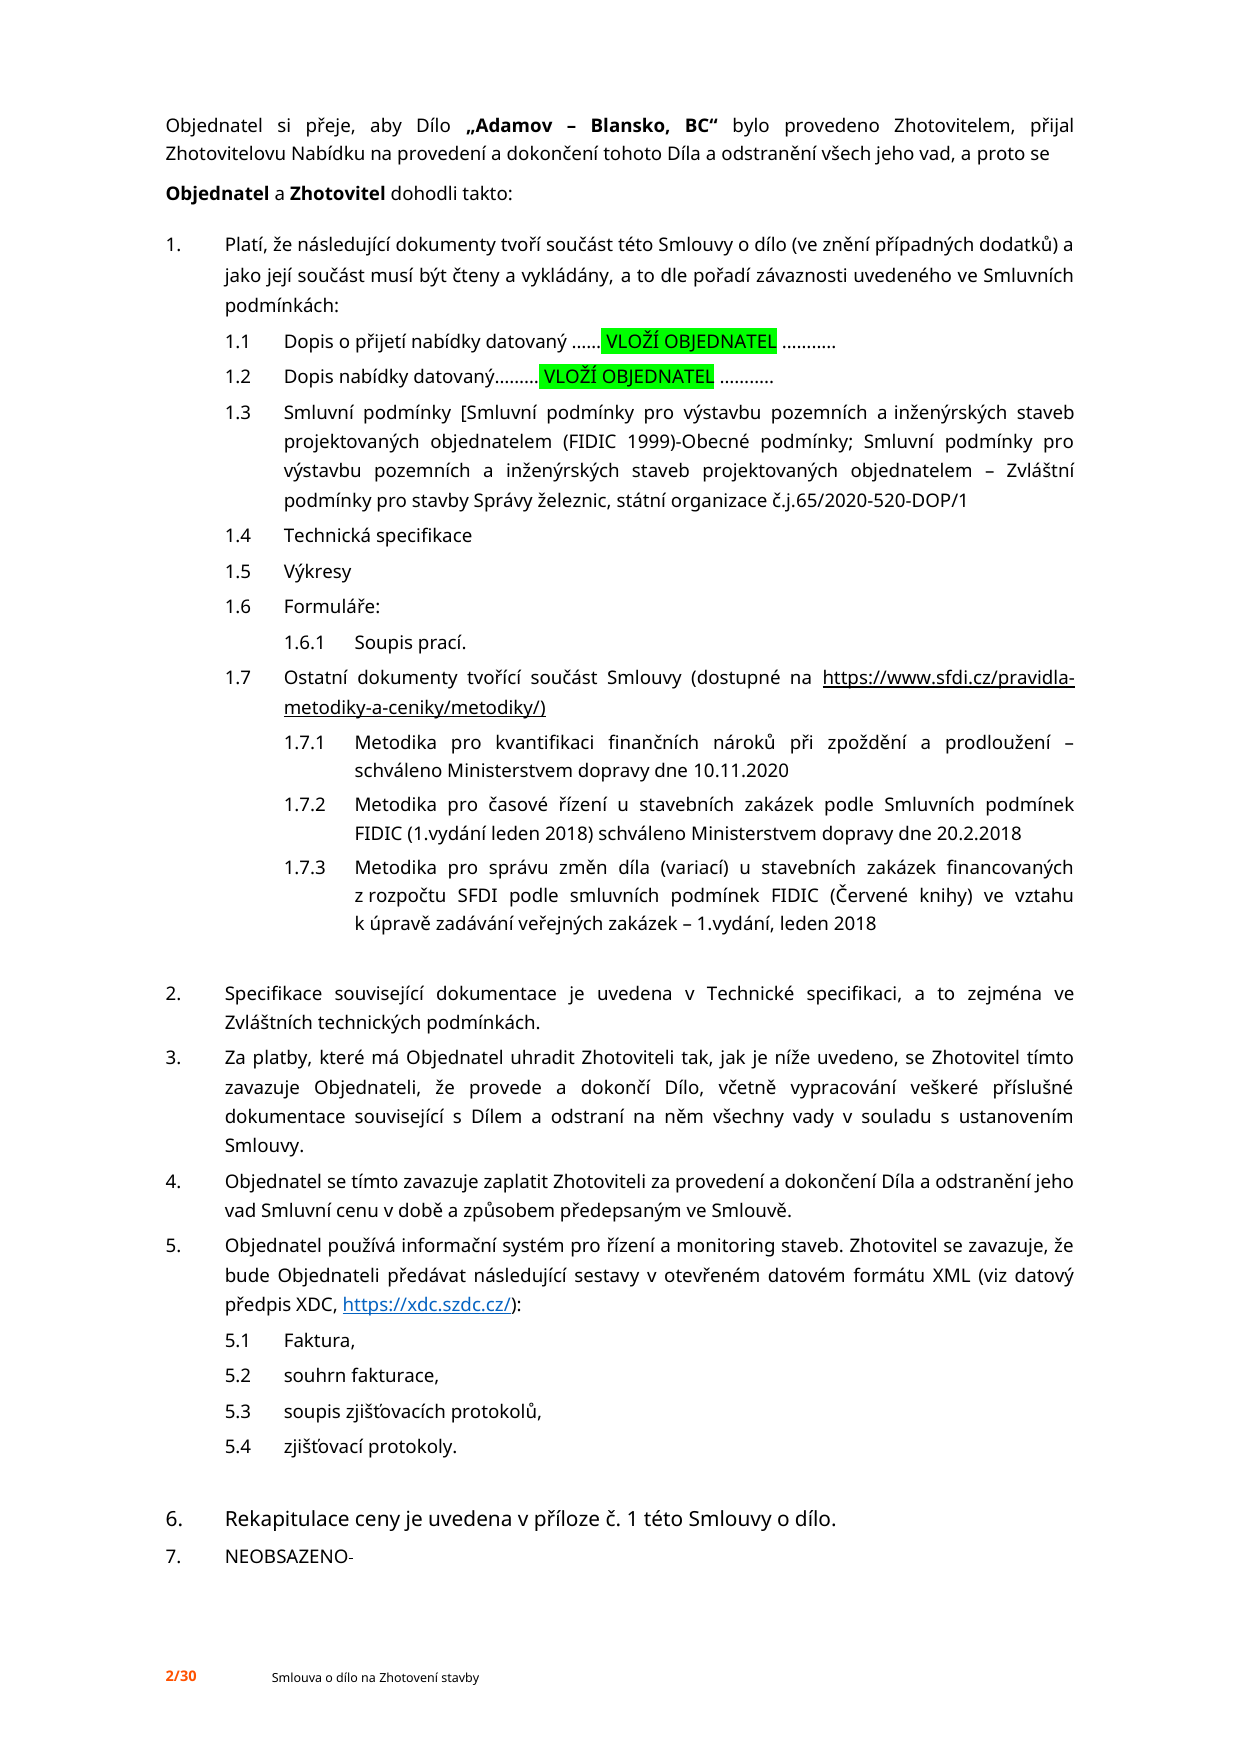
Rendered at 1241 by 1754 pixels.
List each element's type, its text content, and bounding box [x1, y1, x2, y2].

list Ostatní dokumenty tvořící součást Smlouvy (dostupné na https://www.sfdi.cz/pravidla-metodiky-a-ceniky/metodiky/) [224, 665, 1075, 719]
list Rekapitulace ceny je uvedena v příloze č. 1 této Smlouvy o dílo. [165, 1504, 1075, 1533]
list soupis zjišťovacích protokolů, [224, 1398, 1075, 1423]
list Faktura, [224, 1327, 1075, 1352]
list Za platby, které má Objednatel uhradit Zhotoviteli tak, jak je níže uvedeno, se Zhotovitel tímto zavazuje Objednateli, že provede a dokončí Dílo, včetně vypracování veškeré příslušné dokumentace související s Dílem a odstraní na něm všechny vady v souladu s ustanovením Smlouvy. [165, 1045, 1075, 1158]
list Technická specifikace [224, 523, 1075, 548]
list Metodika pro kvantifikaci finančních nároků při zpoždění a prodloužení – schváleno Ministerstvem dopravy dne 10.11.2020 [283, 729, 1075, 783]
list Soupis prací. [283, 629, 1075, 655]
list Metodika pro časové řízení u stavebních zakázek podle Smluvních podmínek FIDIC (1.vydání leden 2018) schváleno Ministerstvem dopravy dne 20.2.2018 [283, 792, 1075, 845]
list Dopis nabídky datovaný……… VLOŽÍ OBJEDNATEL ……….. [224, 364, 539, 389]
list Dopis o přijetí nabídky datovaný …… VLOŽÍ OBJEDNATEL ……….. [777, 328, 1075, 354]
list Dopis nabídky datovaný……… VLOŽÍ OBJEDNATEL ……….. [714, 364, 1075, 389]
list Formuláře: [224, 594, 1075, 619]
list Dopis o přijetí nabídky datovaný …… VLOŽÍ OBJEDNATEL ……….. [224, 328, 601, 354]
list souhrn fakturace, [224, 1362, 1075, 1388]
list Specifikace související dokumentace je uvedena v Technické specifikaci, a to zejména ve Zvláštních technických podmínkách. [165, 980, 1075, 1035]
text Objednatel a Zhotovitel dohodli takto: [165, 181, 1075, 206]
list Objednatel používá informační systém pro řízení a monitoring staveb. Zhotovitel se zavazuje, že bude Objednateli předávat následující sestavy v otevřeném datovém formátu XML (viz datový předpis XDC, https://xdc.szdc.cz/): [165, 1233, 1075, 1317]
list Platí, že následující dokumenty tvoří součást této Smlouvy o dílo (ve znění případných dodatků) a jako její součást musí být čteny a vykládány, a to dle pořadí závaznosti uvedeného ve Smluvních podmínkách: [165, 231, 1075, 318]
list NEOBSAZENO [165, 1543, 1075, 1569]
list zjišťovací protokoly. [224, 1433, 1075, 1459]
list Metodika pro správu změn díla (variací) u stavebních zakázek financovaných z rozpočtu SFDI podle smluvních podmínek FIDIC (Červené knihy) ve vztahu k úpravě zadávání veřejných zakázek – 1.vydání, leden 2018 [283, 854, 1075, 936]
list Smluvní podmínky [Smluvní podmínky pro výstavbu pozemních a inženýrských staveb projektovaných objednatelem (FIDIC 1999)-Obecné podmínky; Smluvní podmínky pro výstavbu pozemních a inženýrských staveb projektovaných objednatelem – Zvláštní podmínky pro stavby Správy železnic, státní organizace č.j.65/2020-520-DOP/1 [224, 399, 1075, 513]
list Výkresy [224, 558, 1075, 584]
text Objednatel si přeje, aby Dílo „Adamov – Blansko, BC“ bylo provedeno Zhotovitelem, přijal Zhotovitelovu Nabídku na provedení a dokončení tohoto Díla a odstranění všech jeho vad, a proto se [165, 112, 1075, 166]
list Objednatel se tímto zavazuje zaplatit Zhotoviteli za provedení a dokončení Díla a odstranění jeho vad Smluvní cenu v době a způsobem předepsaným ve Smlouvě. [165, 1168, 1075, 1223]
